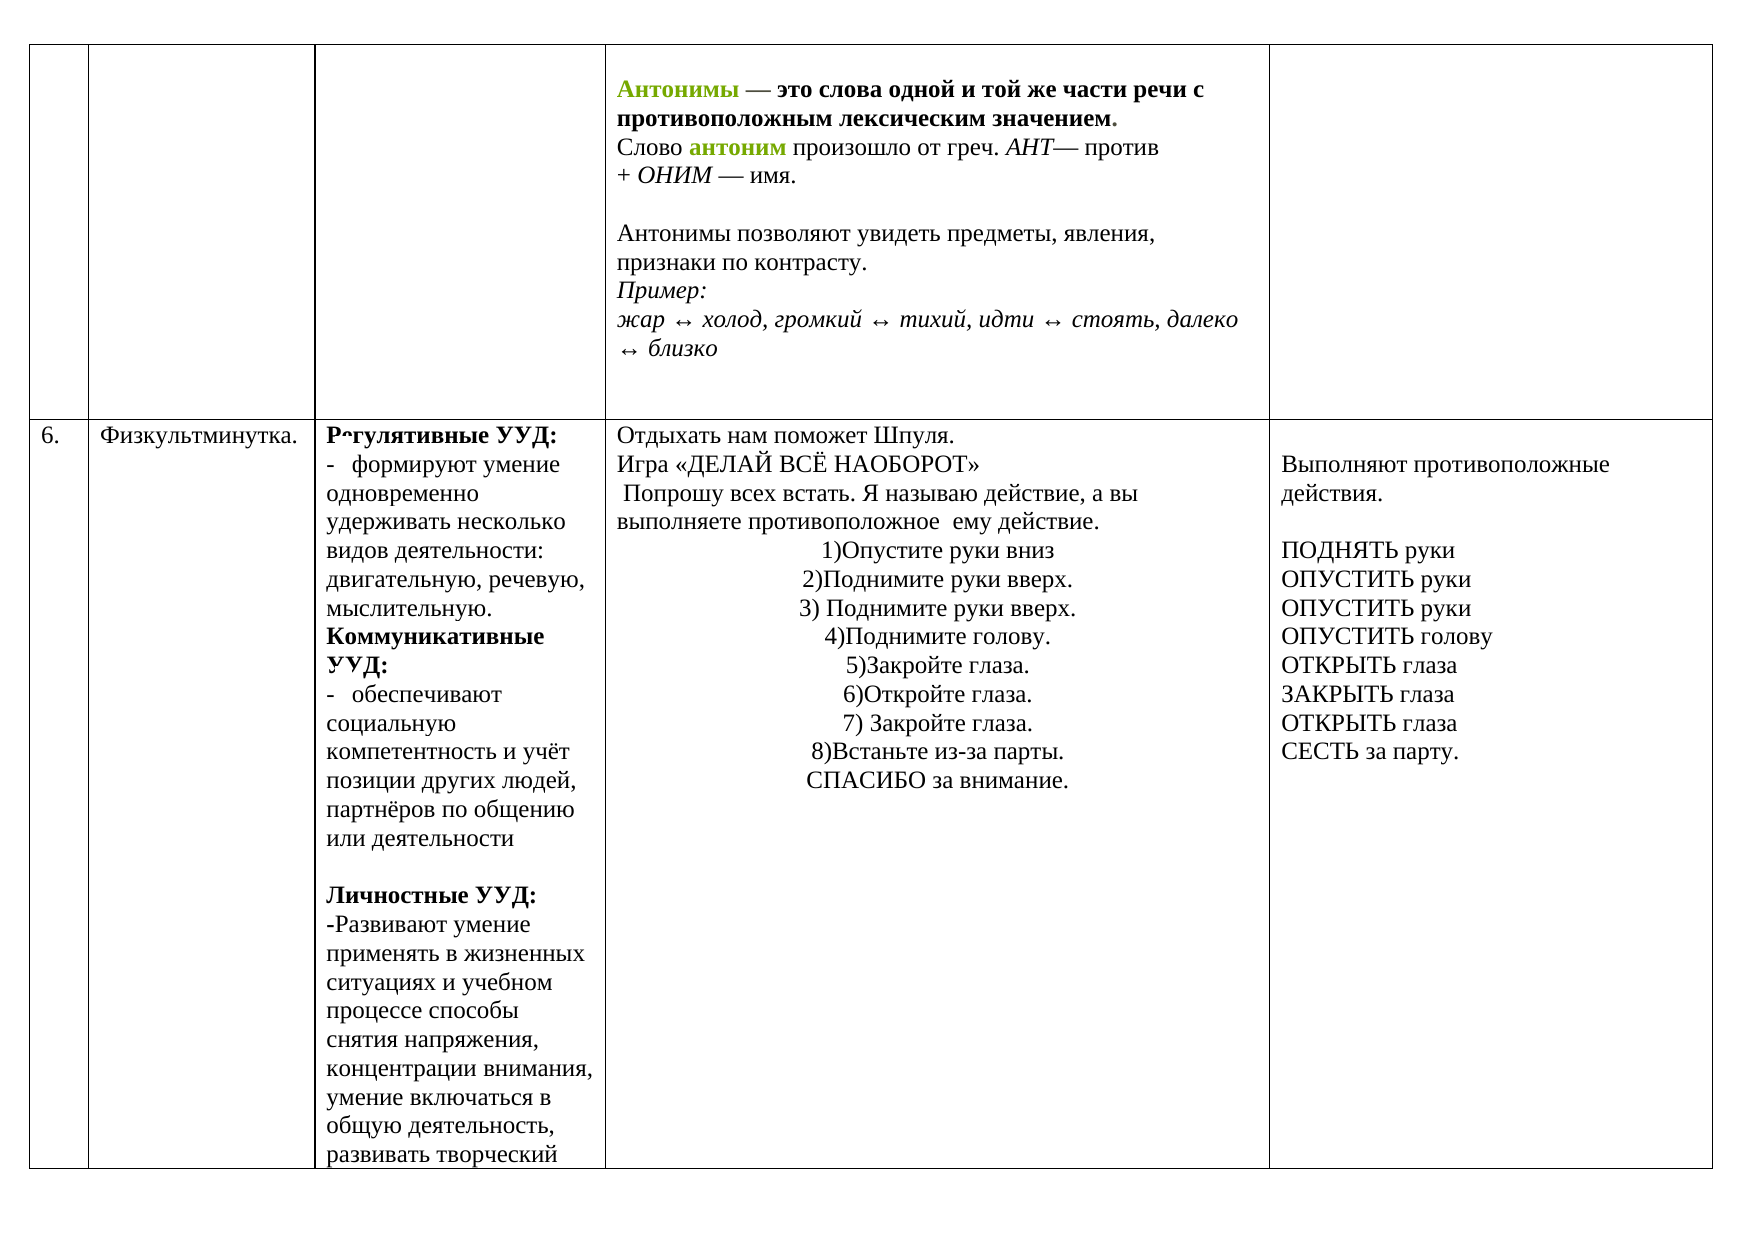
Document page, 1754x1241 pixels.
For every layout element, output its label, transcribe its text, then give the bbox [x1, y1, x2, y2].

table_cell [89, 45, 314, 419]
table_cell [606, 420, 1269, 1168]
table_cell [606, 45, 1269, 419]
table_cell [1270, 420, 1712, 1168]
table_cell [316, 420, 605, 1168]
table_cell Физкультминутка. [89, 420, 314, 1168]
table_cell 5. [30, 45, 88, 419]
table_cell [316, 45, 605, 419]
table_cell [1270, 45, 1712, 419]
table_cell 6. [30, 420, 88, 1168]
